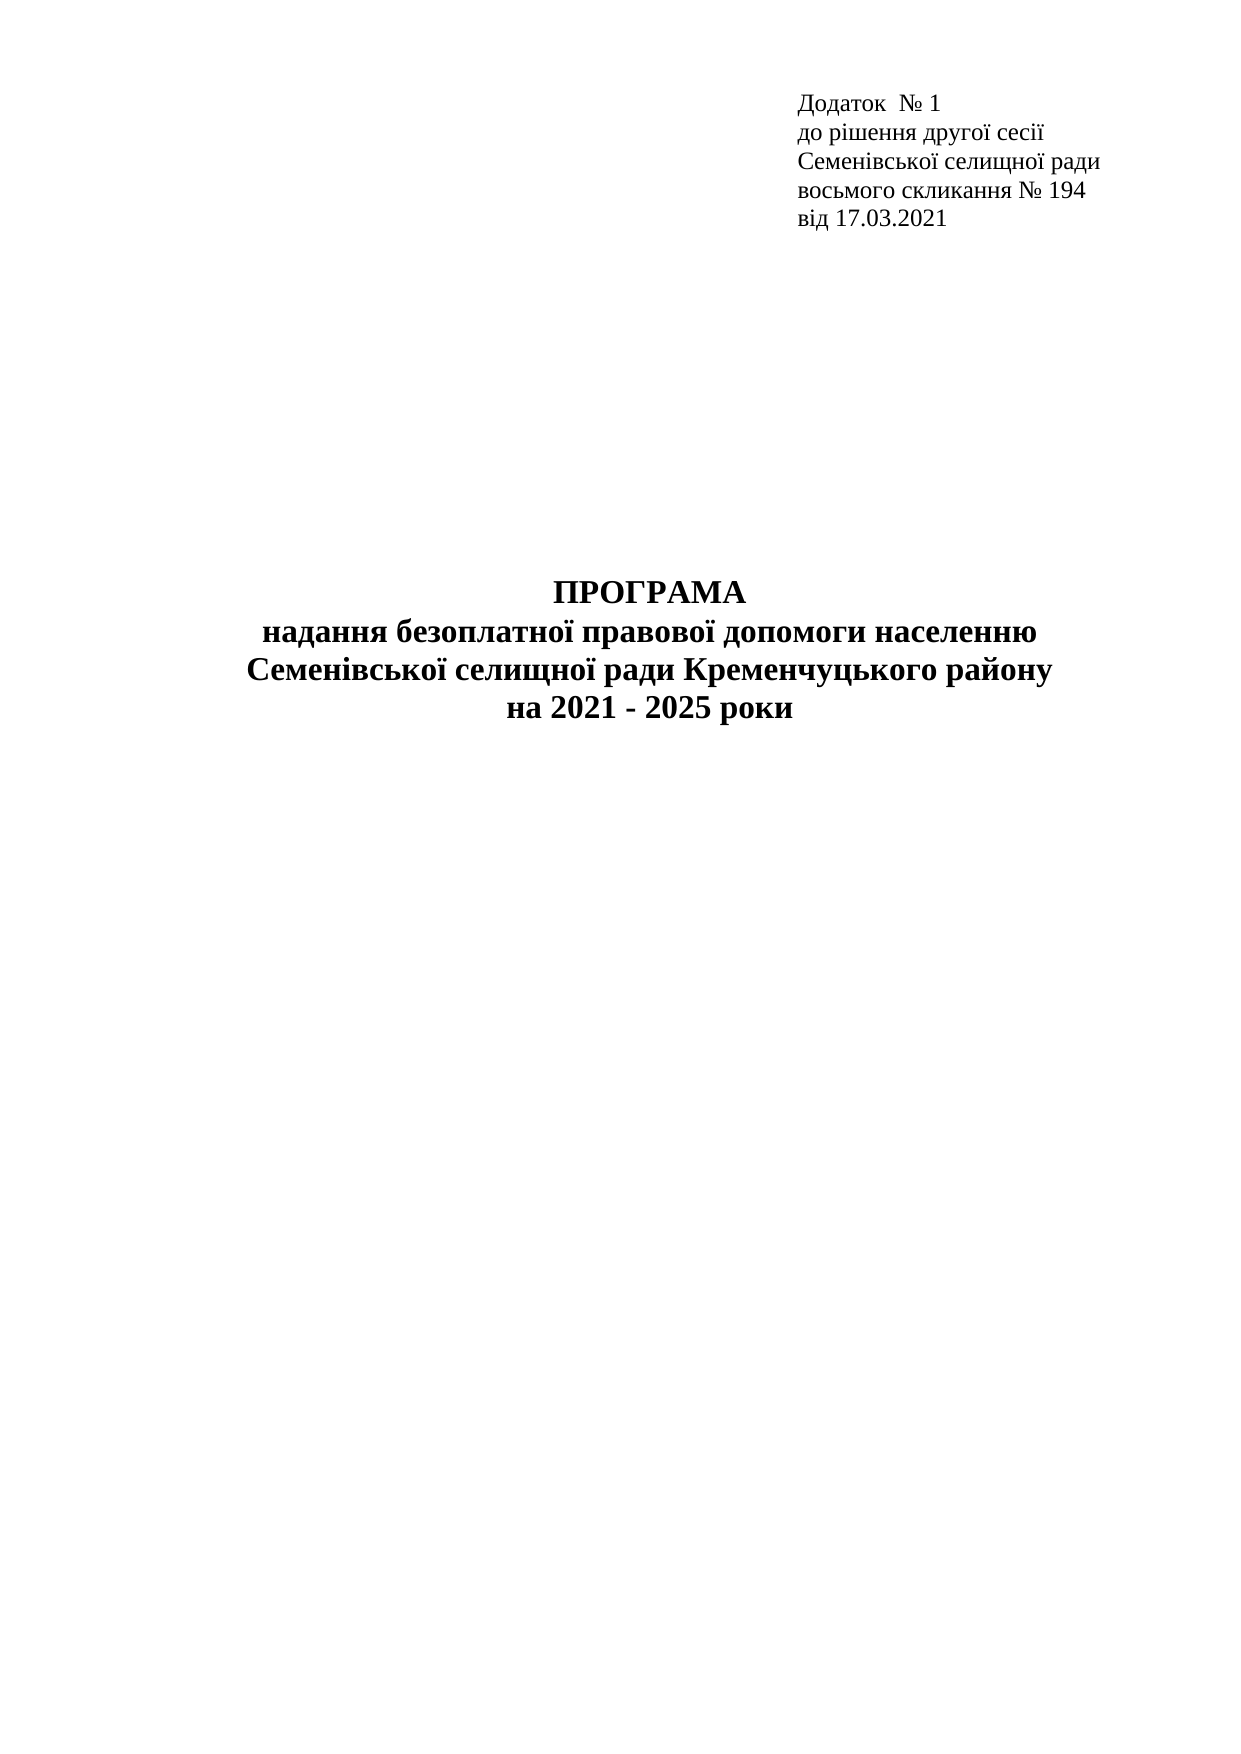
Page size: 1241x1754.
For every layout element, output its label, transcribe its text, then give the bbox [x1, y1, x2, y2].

text надання безоплатної правової допомоги населенню [148, 611, 1152, 649]
text ПРОГРАМА [148, 572, 1152, 611]
text Додаток № 1 [797, 88, 1152, 117]
text від 17.03.2021 [797, 203, 1152, 232]
text Семенівської селищної ради Кременчуцького району [148, 649, 1152, 687]
text до рішення другої сесії Семенівської селищної ради восьмого скликання № 194 [797, 117, 1152, 203]
text на 2021 - 2025 роки [148, 687, 1152, 726]
